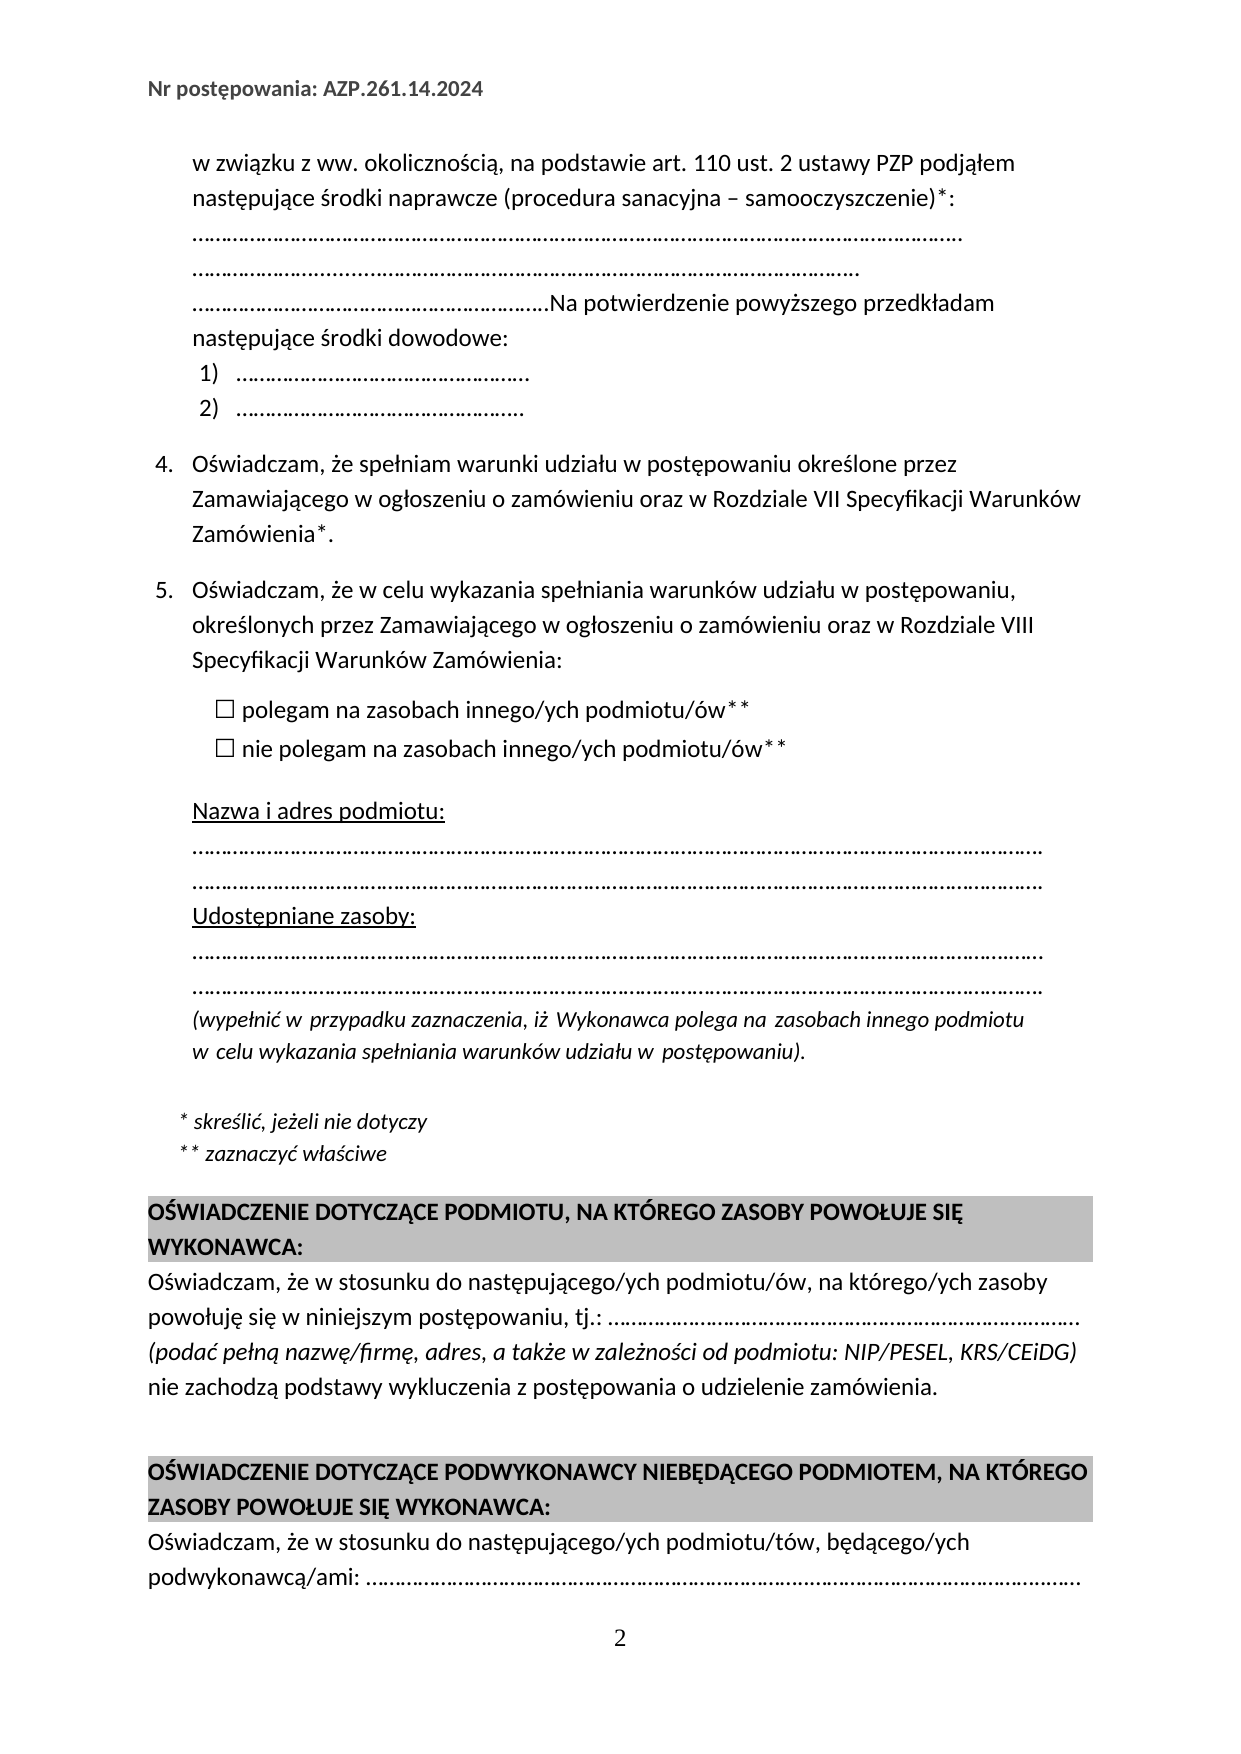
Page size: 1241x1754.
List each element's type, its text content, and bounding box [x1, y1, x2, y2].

text OŚWIADCZENIE DOTYCZĄCE PODWYKONAWCY NIEBĘDĄCEGO PODMIOTEM, NA KTÓREGO ZASOBY POWOŁUJE SIĘ WYKONAWCA: [148, 1456, 1093, 1522]
list Oświadczam, że spełniam warunki udziału w postępowaniu określone przez Zamawiającego w ogłoszeniu o zamówieniu oraz w Rozdziale VII Specyfikacji Warunków Zamówienia*. [155, 448, 1093, 549]
list …………………………………………………………………………………………………………………………………. [192, 865, 1090, 896]
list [154, 148, 1093, 213]
list …………………………………………… [199, 358, 1093, 388]
list …………………………………………………………………………………………………………………………….…… [192, 935, 1090, 966]
text ** zaznaczyć właściwe [177, 1139, 1093, 1167]
list ………………………………………….. [199, 393, 1093, 423]
text Oświadczam, że w stosunku do następującego/ych podmiotu/ów, na którego/ych zasoby powołuję się w niniejszym postępowaniu, tj.: ……………………………………………………………….……… (podać pełną nazwę/firmę, adres, a także w zależności od podmiotu: NIP/PESEL, KRS/CEiDG) nie zachodzą podstawy wykluczenia z postępowania o udzielenie zamówienia. [148, 1266, 1093, 1402]
text ……………………………………………………………………………………………………………………..…………………...........………………………………………………………………………..……………………………………………………..Na potwierdzenie powyższego przedkładam następujące środki dowodowe: [192, 218, 1093, 353]
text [148, 1526, 1093, 1592]
text (wypełnić w przypadku zaznaczenia, iż Wykonawca polega na zasobach innego podmiotu w celu wykazania spełniania warunków udziału w postępowaniu). [192, 1005, 1090, 1065]
list Nazwa i adres podmiotu: [192, 795, 1090, 826]
list …………………………………………………………………………………………………………………………………. [192, 970, 1090, 1001]
list Oświadczam, że w celu wykazania spełniania warunków udziału w postępowaniu, określonych przez Zamawiającego w ogłoszeniu o zamówieniu oraz w Rozdziale VIII Specyfikacji Warunków Zamówienia: [155, 574, 1093, 675]
text polegam na zasobach innego/ych podmiotu/ów** [213, 692, 1093, 726]
text OŚWIADCZENIE DOTYCZĄCE PODMIOTU, NA KTÓREGO ZASOBY POWOŁUJE SIĘ WYKONAWCA: [148, 1196, 1093, 1262]
text * skreślić, jeżeli nie dotyczy [177, 1107, 1093, 1135]
list …………………………………………………………………………………………………………………………………. [192, 830, 1090, 861]
list Udostępniane zasoby: [192, 900, 1090, 931]
text nie polegam na zasobach innego/ych podmiotu/ów** [213, 731, 1093, 765]
